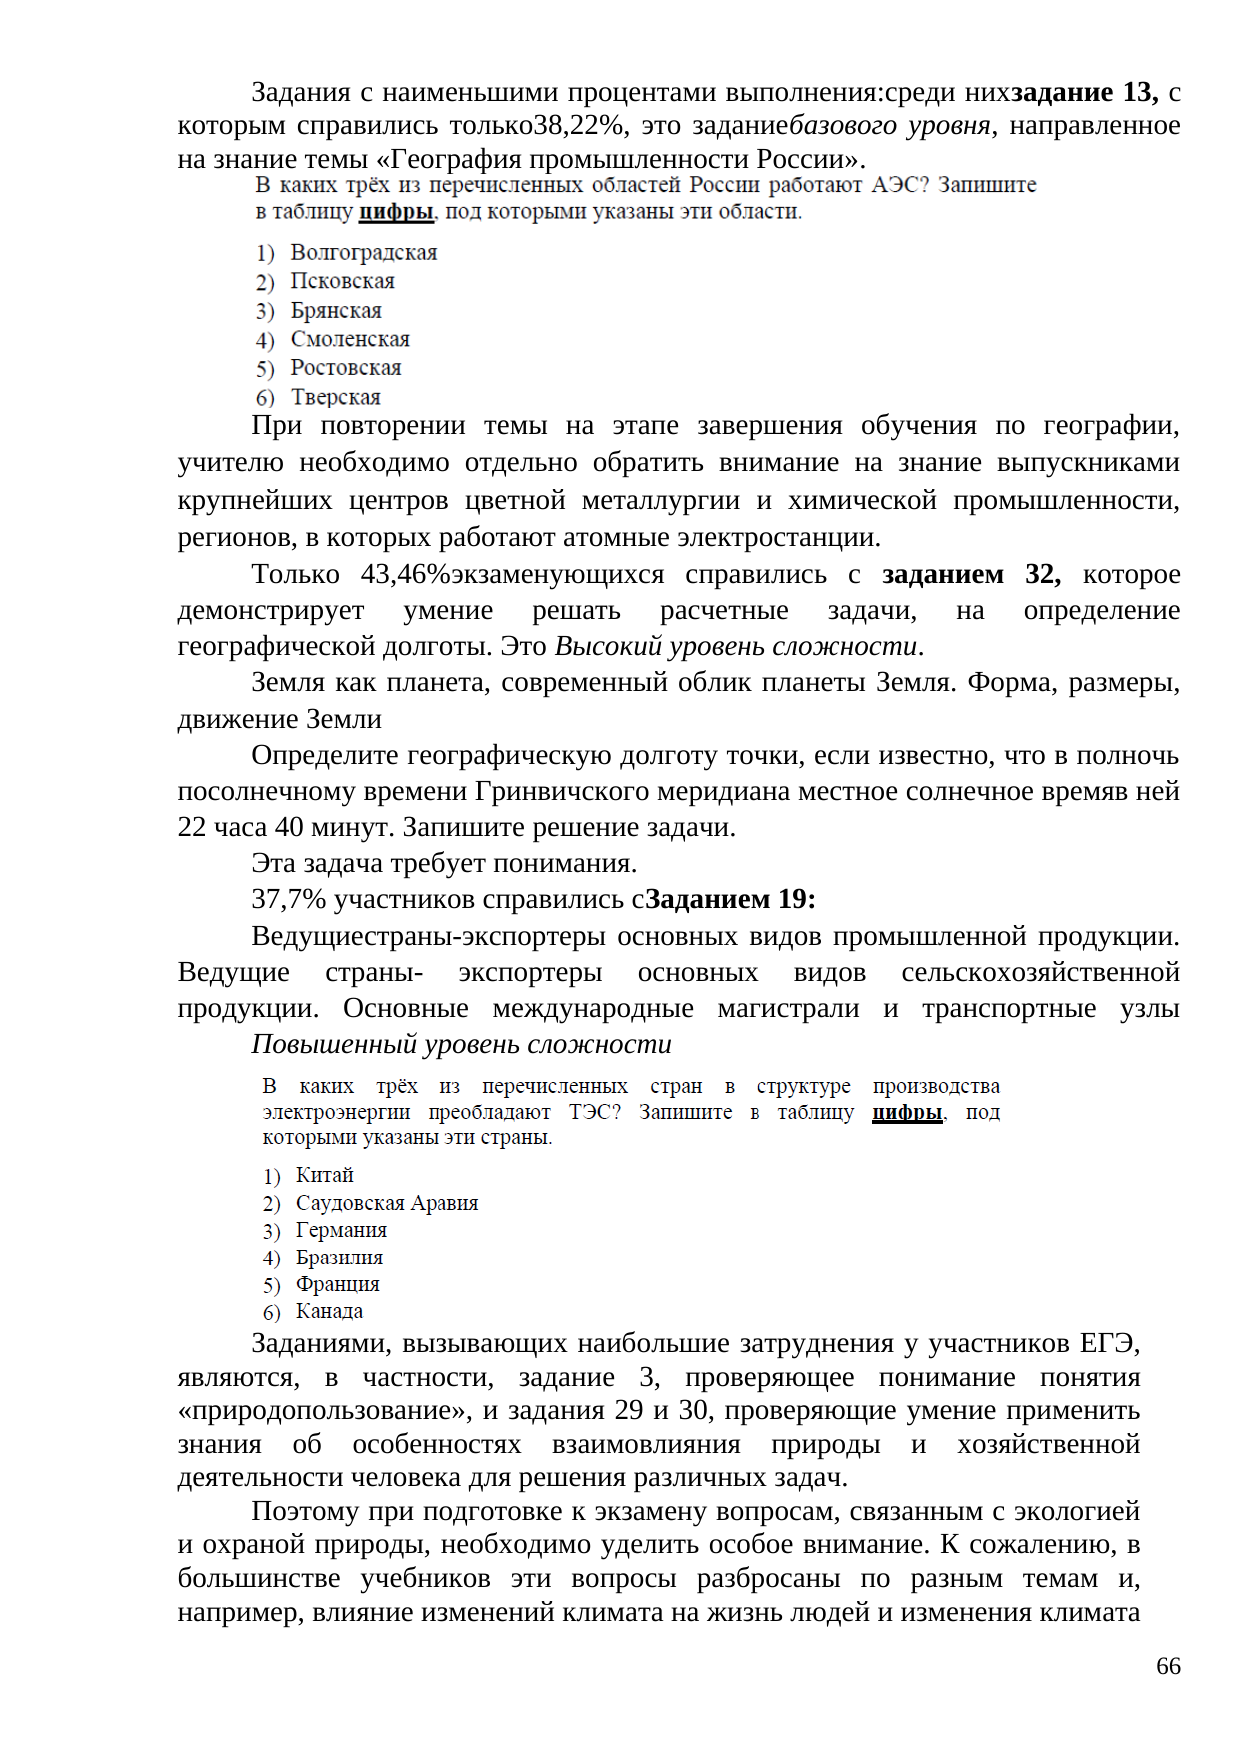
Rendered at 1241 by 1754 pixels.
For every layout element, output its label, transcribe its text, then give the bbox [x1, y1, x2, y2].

picture [251, 174, 1048, 408]
text Ведущиестраны-экспортеры основных видов промышленной продукции. Ведущие страны- экспортеры основных видов сельскохозяйственной продукции. Основные международные магистрали и транспортные узлы Повышенный уровень сложности [177, 918, 1181, 1059]
text 37,7% участников справились сЗаданием 19: [177, 881, 1181, 915]
text Только 43,46%экзаменующихся справились с заданием 32, которое демонстрирует умение решать расчетные задачи, на определение географической долготы. Это Высокий уровень сложности. [177, 556, 1181, 662]
text Определите географическую долготу точки, если известно, что в полночь посолнечному времени Гринвичского меридиана местное солнечное времяв ней 22 часа 40 минут. Запишите решение задачи. [177, 737, 1181, 843]
picture [251, 1062, 1017, 1323]
text Заданиями, вызывающих наибольшие затруднения у участников ЕГЭ, являются, в частности, задание 3, проверяющее понимание понятия «природопользование», и задания 29 и 30, проверяющие умение применить знания об особенностях взаимовлияния природы и хозяйственной деятельности человека для решения различных задач. [177, 1325, 1142, 1493]
text Эта задача требует понимания. [177, 845, 1181, 879]
text Земля как планета, современный облик планеты Земля. Форма, размеры, движение Земли [177, 664, 1181, 734]
text При повторении темы на этапе завершения обучения по географии, учителю необходимо отдельно обратить внимание на знание выпускниками крупнейших центров цветной металлургии и химической промышленности, регионов, в которых работают атомные электростанции. [177, 407, 1181, 552]
text Задания с наименьшими процентами выполнения:среди нихзадание 13, с которым справились только38,22%, это заданиебазового уровня, направленное на знание темы «География промышленности России». [177, 74, 1181, 174]
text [177, 1493, 1142, 1627]
